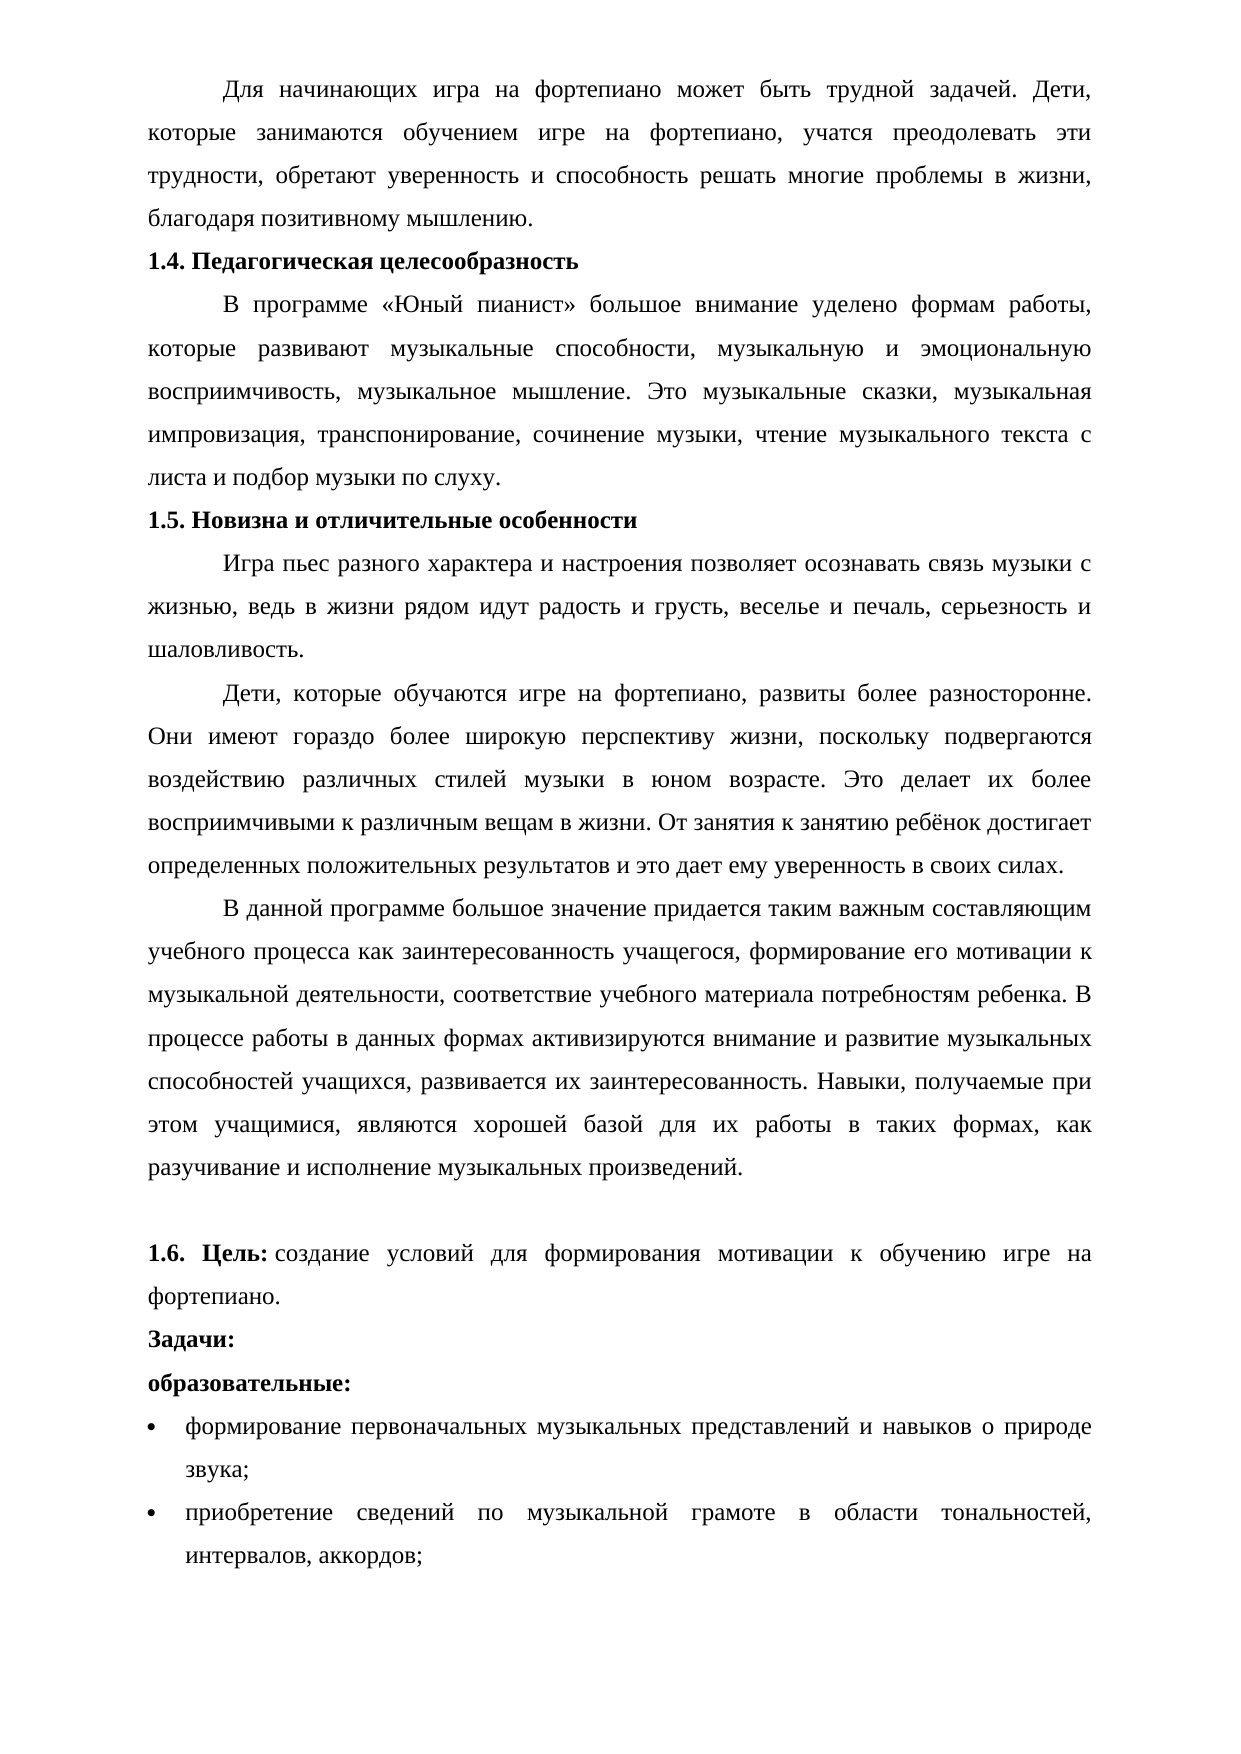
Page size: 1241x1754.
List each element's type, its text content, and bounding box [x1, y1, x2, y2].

list приобретение сведений по музыкальной грамоте в области тональностей, интервалов, аккордов; [148, 1497, 1093, 1569]
text 1.6. Цель: создание условий для формирования мотивации к обучению игре на фортепиано. [148, 1238, 1093, 1310]
text В программе «Юный пианист» большое внимание уделено формам работы, которые развивают музыкальные способности, музыкальную и эмоциональную восприимчивость, музыкальное мышление. Это музыкальные сказки, музыкальная импровизация, транспонирование, сочинение музыки, чтение музыкального текста с листа и подбор музыки по слуху. [148, 289, 1093, 491]
text 1.4. Педагогическая целесообразность [148, 246, 1093, 275]
text Для начинающих игра на фортепиано может быть трудной задачей. Дети, которые занимаются обучением игре на фортепиано, учатся преодолевать эти трудности, обретают уверенность и способность решать многие проблемы в жизни, благодаря позитивному мышлению. [148, 74, 1093, 232]
text Задачи: [148, 1324, 1093, 1353]
text 1.5. Новизна и отличительные особенности [148, 505, 1093, 534]
text Игра пьес разного характера и настроения позволяет осознавать связь музыки с жизнью, ведь в жизни рядом идут радость и грусть, веселье и печаль, серьезность и шаловливость. [148, 548, 1093, 663]
text Дети, которые обучаются игре на фортепиано, развиты более разносторонне. Они имеют гораздо более широкую перспективу жизни, поскольку подвергаются воздействию различных стилей музыки в юном возрасте. Это делает их более восприимчивыми к различным вещам в жизни. От занятия к занятию ребёнок достигает определенных положительных результатов и это дает ему уверенность в своих силах. [148, 678, 1093, 879]
list формирование первоначальных музыкальных представлений и навыков о природе звука; [148, 1411, 1093, 1483]
text В данной программе большое значение придается таким важным составляющим учебного процесса как заинтересованность учащегося, формирование его мотивации к музыкальной деятельности, соответствие учебного материала потребностям ребенка. В процессе работы в данных формах активизируются внимание и развитие музыкальных способностей учащихся, развивается их заинтересованность. Навыки, получаемые при этом учащимися, являются хорошей базой для их работы в таких формах, как разучивание и исполнение музыкальных произведений. [148, 893, 1093, 1181]
text образовательные: [148, 1368, 1093, 1396]
